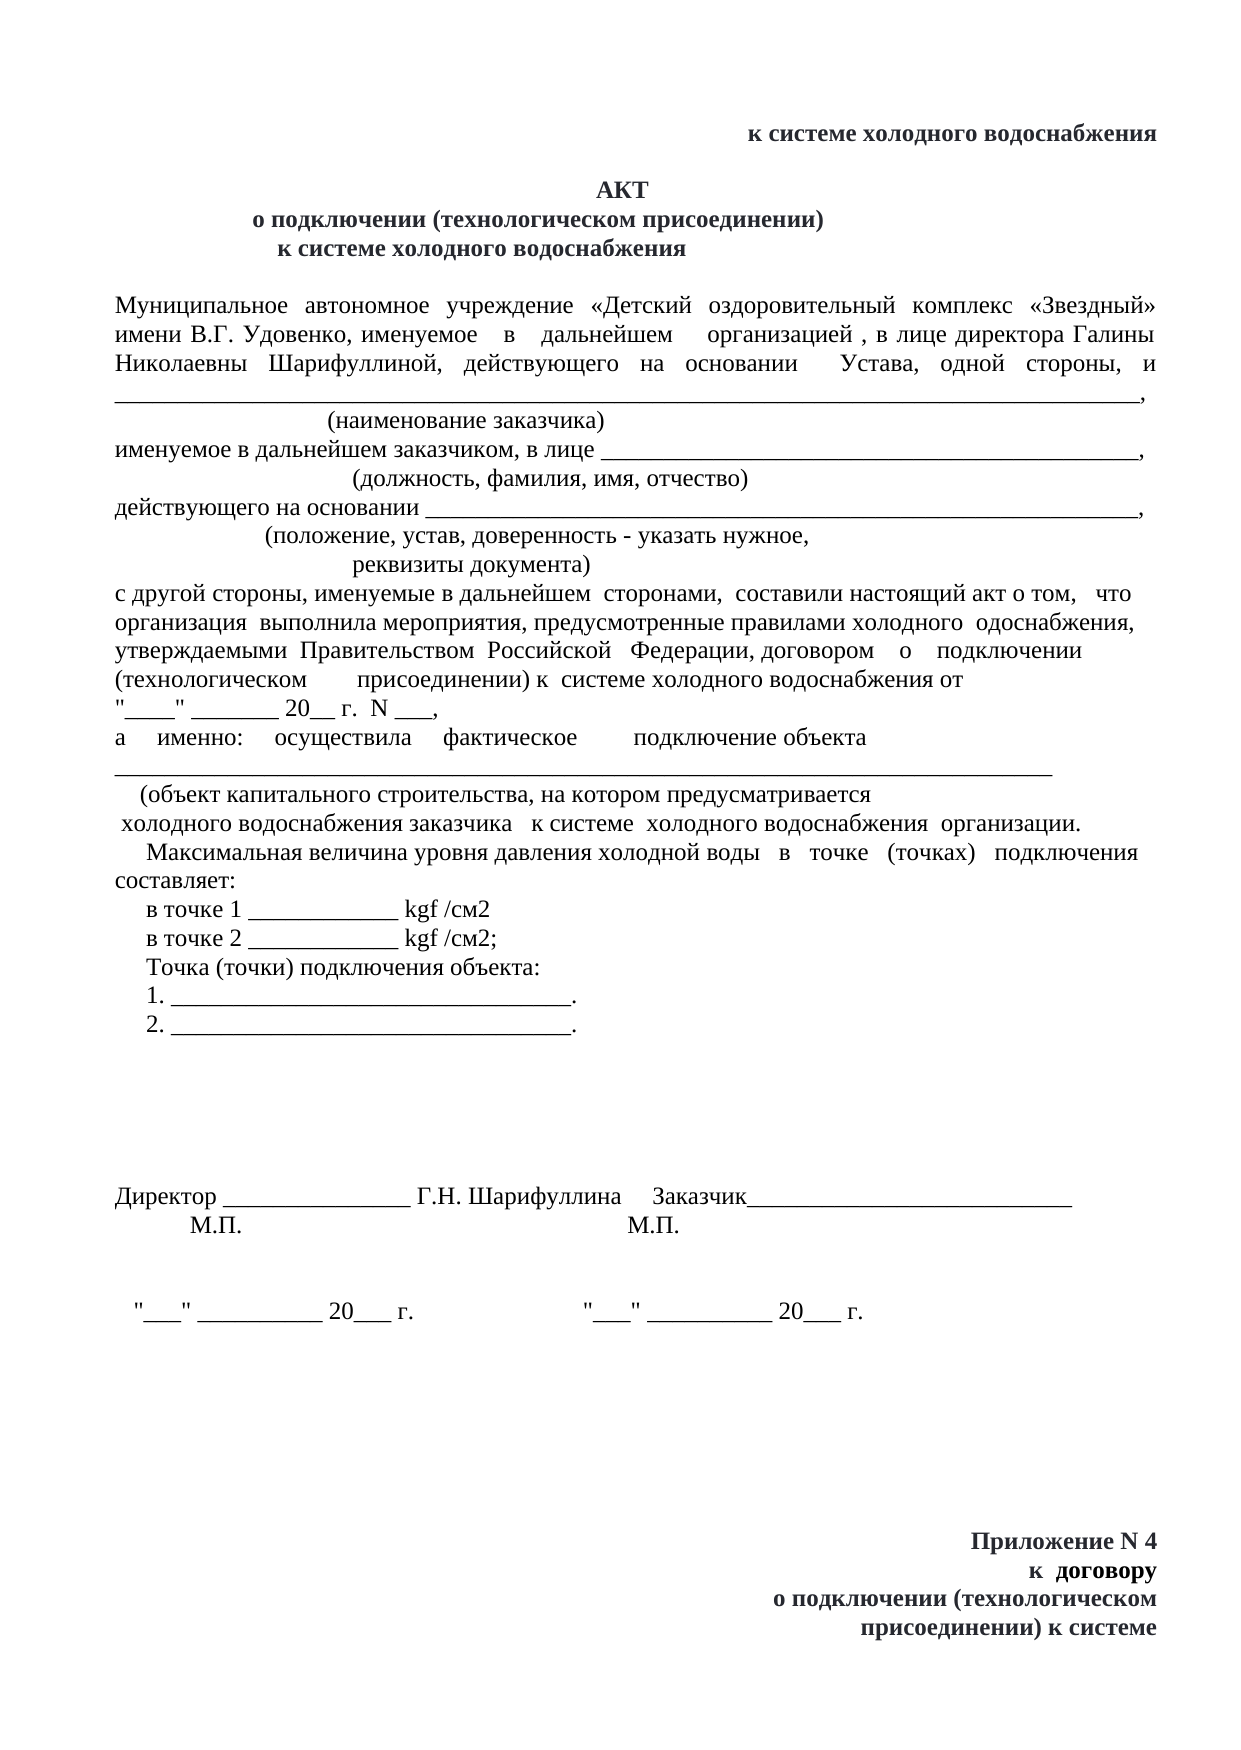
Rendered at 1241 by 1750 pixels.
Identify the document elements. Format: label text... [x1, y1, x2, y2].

text "___" __________ 20___ г. "___" __________ 20___ г. [114, 1296, 1157, 1325]
text к системе холодного водоснабжения [114, 233, 1157, 262]
text 2. ________________________________. [114, 1009, 1157, 1038]
text 1. ________________________________. [114, 981, 1157, 1009]
text Приложение N 4 к договору о подключении (технологическом присоединении) к системе [114, 1526, 1157, 1641]
text реквизиты документа) [114, 549, 1157, 578]
text М.П. М.П. [114, 1210, 1157, 1239]
text АКТ [114, 176, 1157, 204]
text действующего на основании _________________________________________________________, [114, 492, 1157, 521]
text с другой стороны, именуемые в дальнейшем сторонами, составили настоящий акт о том, что [114, 578, 1157, 607]
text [114, 118, 1157, 147]
text о подключении (технологическом присоединении) [114, 204, 1157, 233]
text Директор _______________ Г.Н. Шарифуллина Заказчик__________________________ [114, 1181, 1157, 1210]
text (наименование заказчика) [114, 406, 1157, 434]
text именуемое в дальнейшем заказчиком, в лице ___________________________________________, [114, 434, 1157, 463]
text организация выполнила мероприятия, предусмотренные правилами холодного одоснабжения, утверждаемыми Правительством Российской Федерации, договором о подключении (технологическом присоединении) к системе холодного водоснабжения от "____" _______ 20__ г. N ___, [114, 607, 1157, 722]
text (положение, устав, доверенность - указать нужное, [114, 521, 1157, 549]
text (объект капитального строительства, на котором предусматривается [114, 779, 1157, 808]
text холодного водоснабжения заказчика к системе холодного водоснабжения организации. [114, 808, 1157, 837]
text Точка (точки) подключения объекта: [114, 952, 1157, 981]
text в точке 2 ____________ kgf /см2; [114, 923, 1157, 952]
text Муниципальное автономное учреждение «Детский оздоровительный комплекс «Звездный» имени В.Г. Удовенко, именуемое в дальнейшем организацией , в лице директора Галины Николаевны Шарифуллиной, действующего на основании Устава, одной стороны, и __________________________________________________________________________________, [114, 291, 1157, 406]
text а именно: осуществила фактическое подключение объекта ___________________________________________________________________________ [114, 722, 1157, 779]
text Максимальная величина уровня давления холодной воды в точке (точках) подключения составляет: [114, 837, 1157, 894]
text (должность, фамилия, имя, отчество) [114, 463, 1157, 492]
text в точке 1 ____________ kgf /см2 [114, 894, 1157, 923]
